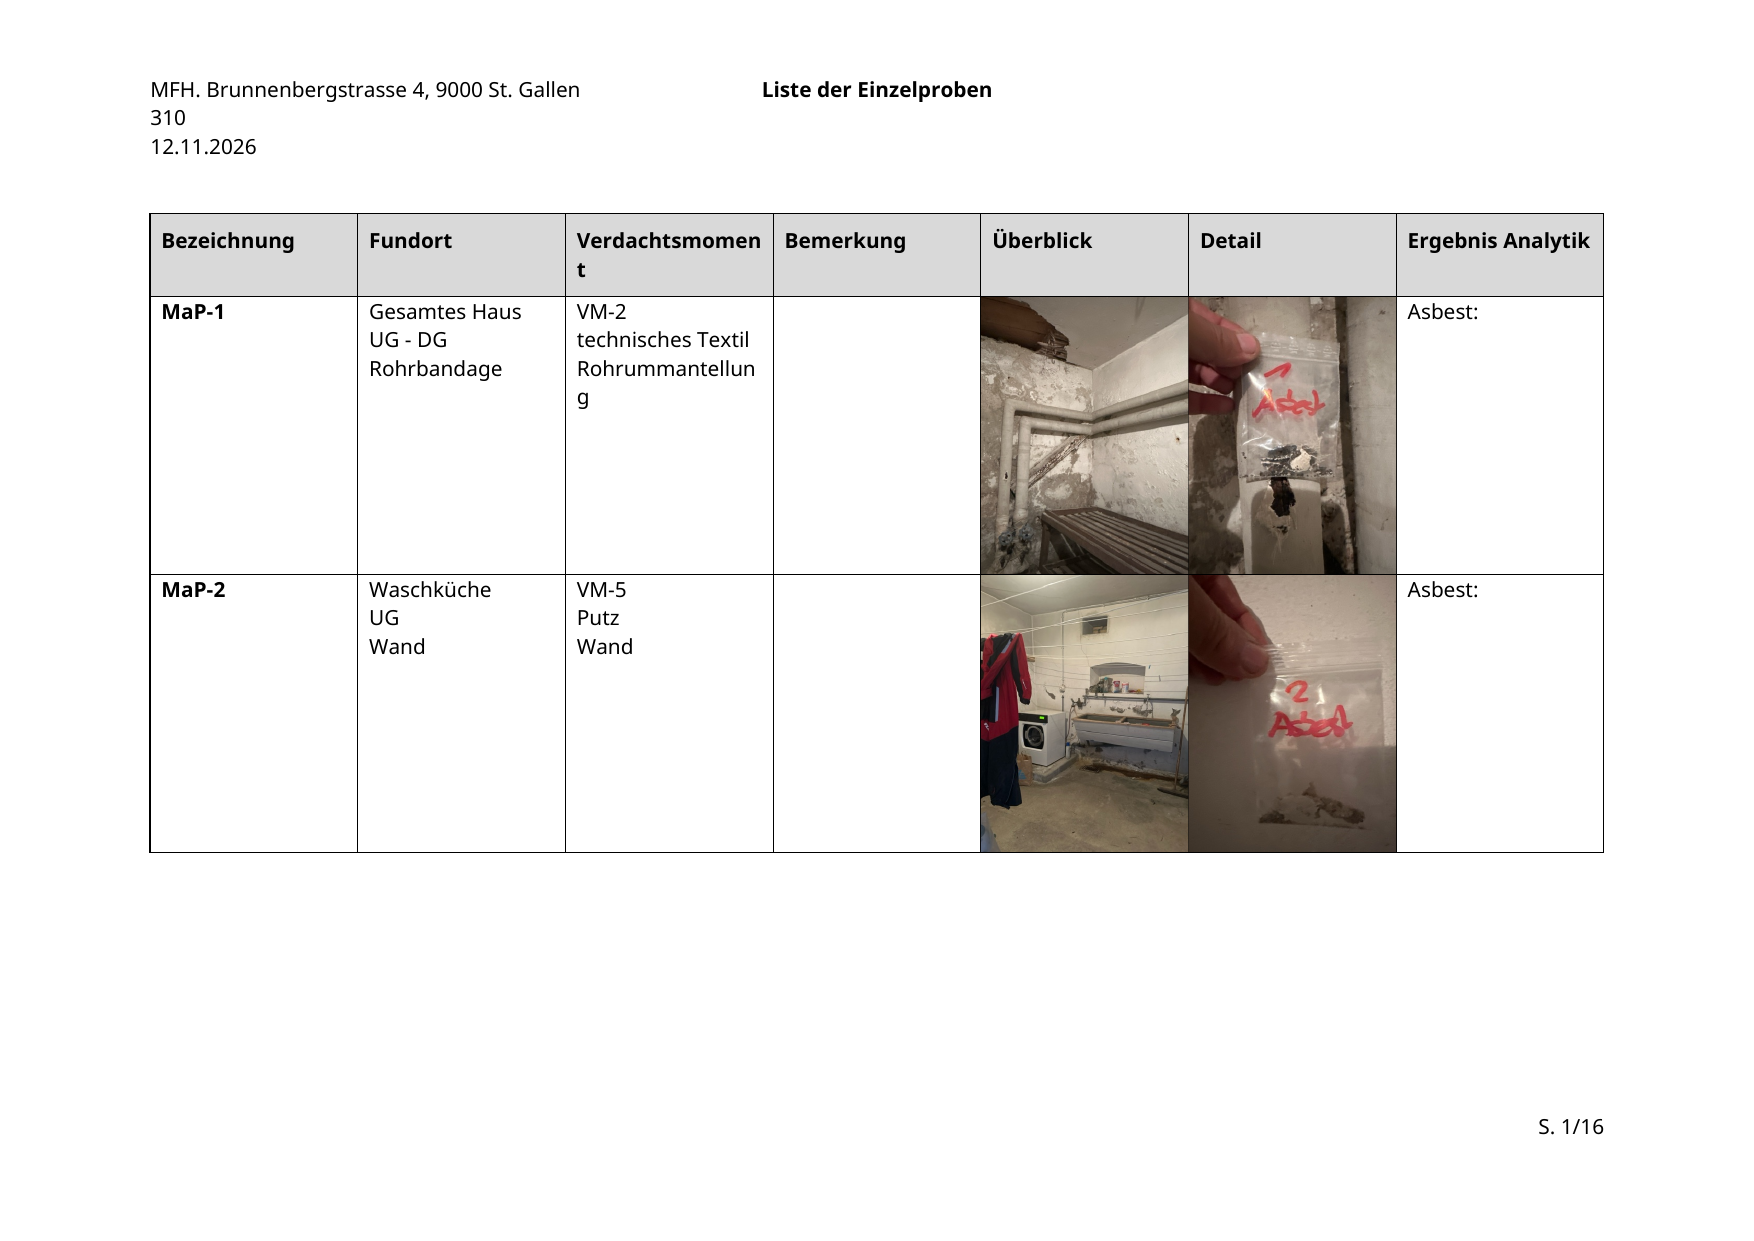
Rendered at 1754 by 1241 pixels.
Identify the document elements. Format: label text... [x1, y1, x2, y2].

table_cell [774, 575, 980, 852]
table_header Bezeichnung [151, 214, 357, 296]
table_cell VM-2 technisches Textil Rohrummantellung [566, 297, 773, 574]
picture [980, 297, 1397, 574]
table_header Ergebnis Analytik [1397, 214, 1603, 296]
table_cell MaP-1 [151, 297, 357, 574]
table_cell Asbest: [1397, 575, 1603, 852]
table_cell MaP-2 [151, 575, 357, 852]
table_cell Waschküche UG Wand [358, 575, 565, 852]
table_cell Asbest: [1397, 297, 1603, 574]
picture [980, 575, 1397, 852]
table_header Detail [1189, 214, 1396, 296]
table_header Überblick [981, 214, 1188, 296]
table_cell Gesamtes Haus UG - DG Rohrbandage [358, 297, 565, 574]
table_header Bemerkung [774, 214, 980, 296]
table_header Fundort [358, 214, 565, 296]
table_cell VM-5 Putz Wand [566, 575, 773, 852]
table_header Verdachtsmoment [566, 214, 773, 296]
table_cell [774, 297, 980, 574]
